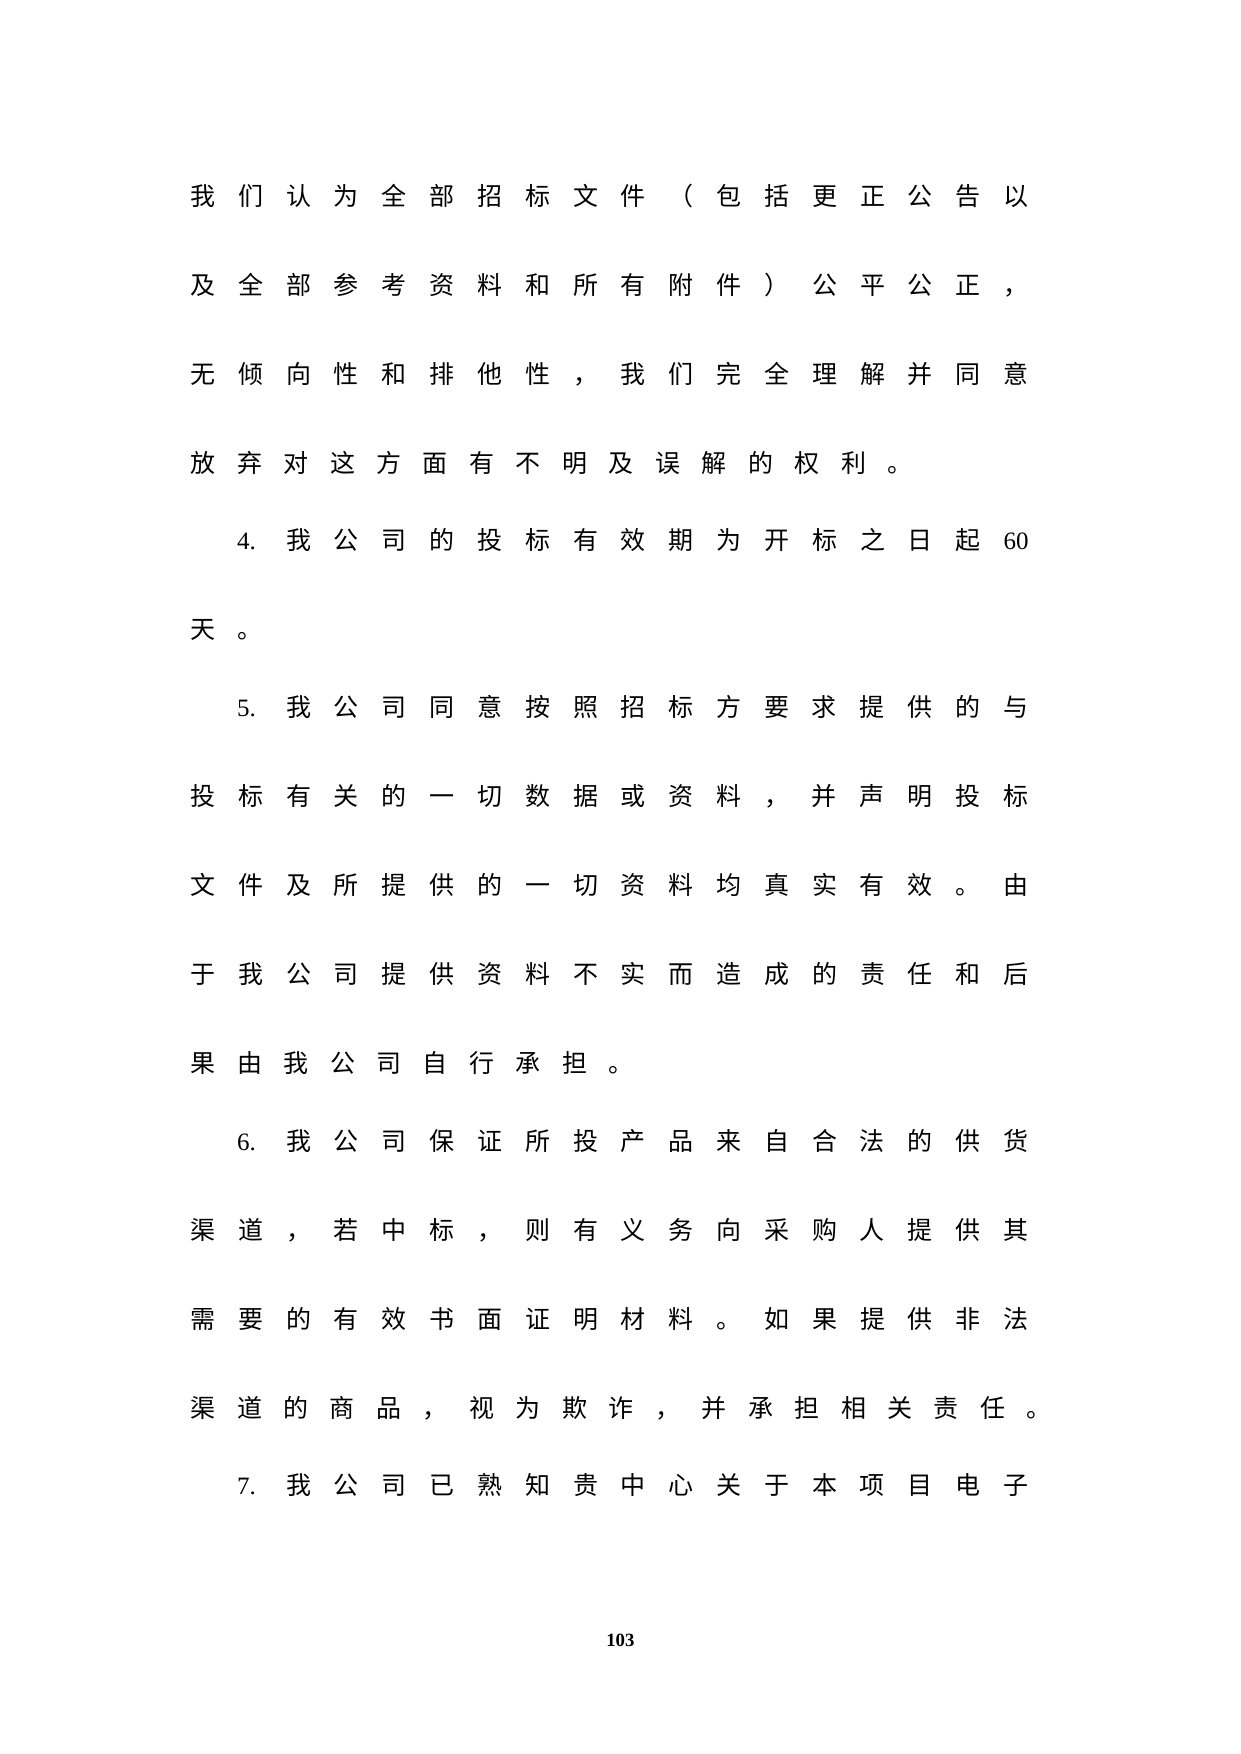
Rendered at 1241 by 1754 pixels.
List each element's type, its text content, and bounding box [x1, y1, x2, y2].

text 6. 我公司保证所投产品来自合法的供货渠道，若中标，则有义务向采购人提供其需要的有效书面证明材料。如果提供非法渠道的商品，视为欺诈，并承担相关责任。 [190, 1109, 1050, 1436]
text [190, 1454, 1050, 1513]
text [190, 164, 1050, 491]
text 5. 我公司同意按照招标方要求提供的与投标有关的一切数据或资料，并声明投标文件及所提供的一切资料均真实有效。由于我公司提供资料不实而造成的责任和后果由我公司自行承担。 [190, 676, 1050, 1091]
text 4. 我公司的投标有效期为开标之日起60天。 [190, 509, 1050, 658]
